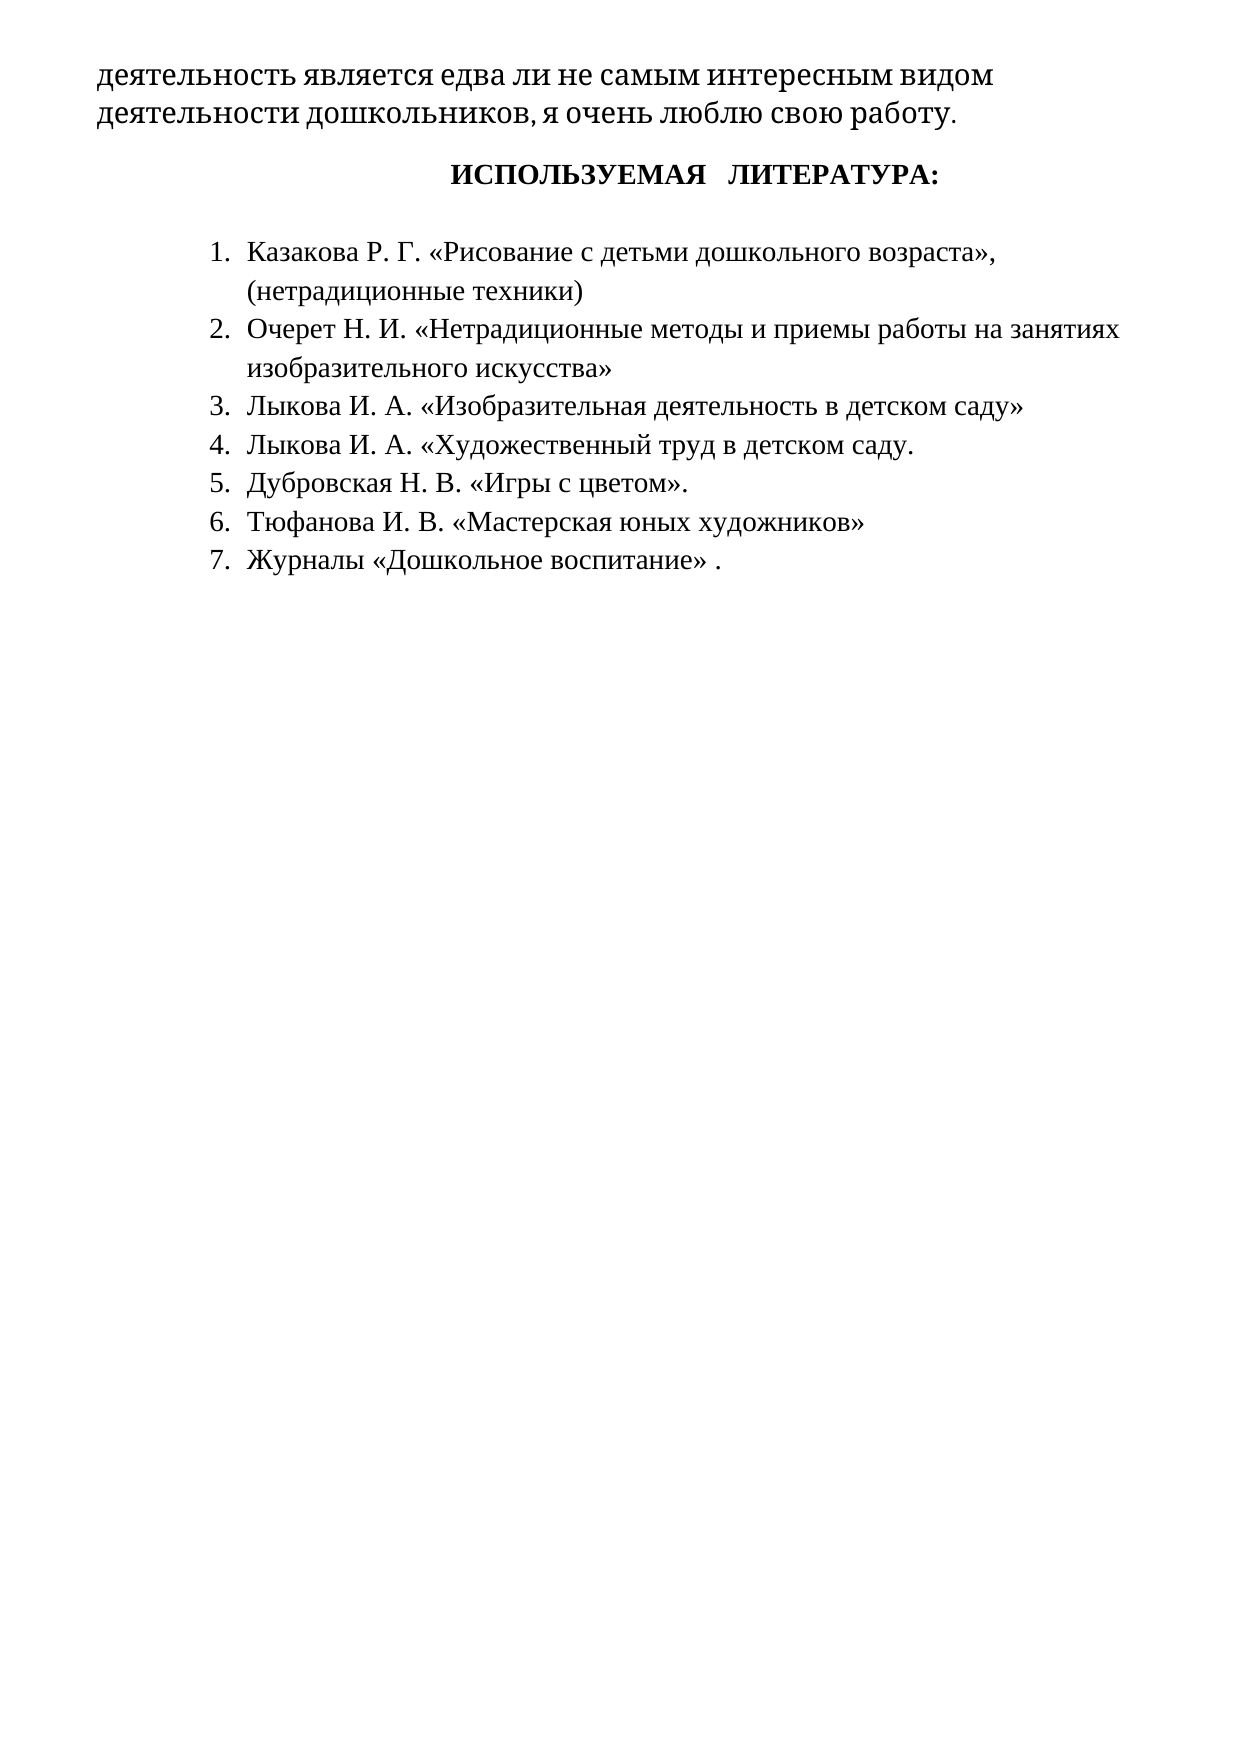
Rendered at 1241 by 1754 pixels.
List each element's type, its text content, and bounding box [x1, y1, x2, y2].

list Лыкова И. А. «Художественный труд в детском саду. [209, 427, 1181, 460]
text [97, 59, 1181, 131]
list ИСПОЛЬЗУЕМАЯ ЛИТЕРАТУРА: [209, 157, 1181, 191]
list Казакова Р. Г. «Рисование с детьми дошкольного возраста», (нетрадиционные техники) [209, 234, 1181, 306]
list Лыкова И. А. «Изобразительная деятельность в детском саду» [209, 388, 1181, 422]
list Журналы «Дошкольное воспитание» . [209, 542, 1181, 576]
list Тюфанова И. В. «Мастерская юных художников» [209, 504, 1181, 537]
list Очерет Н. И. «Нетрадиционные методы и приемы работы на занятиях изобразительного искусства» [209, 311, 1181, 383]
list Дубровская Н. В. «Игры с цветом». [209, 465, 1181, 499]
